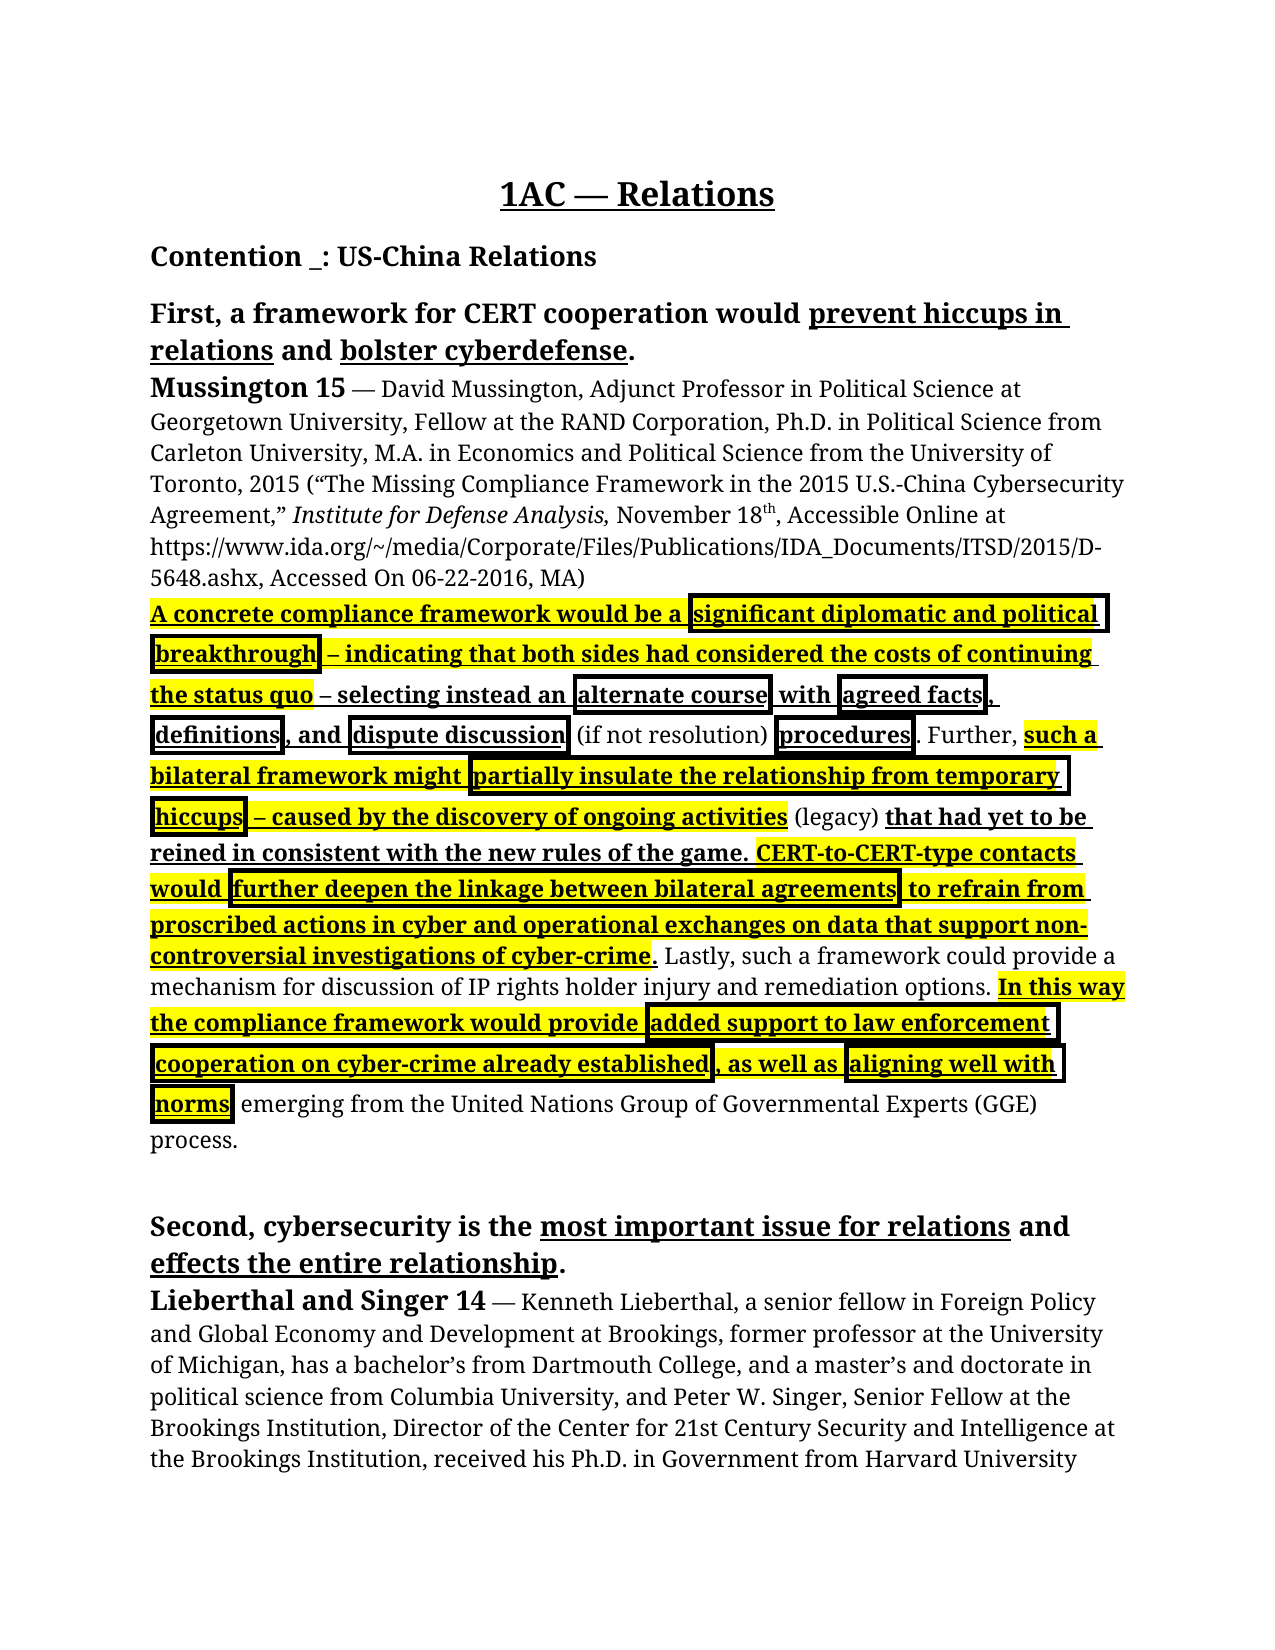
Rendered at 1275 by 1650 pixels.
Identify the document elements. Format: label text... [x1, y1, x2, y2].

subtitle First, a framework for CERT cooperation would prevent hiccups in relations and bolster cyberdefense. [150, 295, 1125, 368]
subtitle Second, cybersecurity is the most important issue for relations and effects the entire relationship. [150, 1207, 1125, 1281]
text A concrete compliance framework would be a significant diplomatic and political breakthrough – indicating that both sides had considered the costs of continuing the status quo – selecting instead an alternate course with agreed facts, definitions, and dispute discussion (if not resolution) procedures. Further, such a bilateral framework might partially insulate the relationship from temporary hiccups – caused by the discovery of ongoing activities (legacy) that had yet to be reined in consistent with the new rules of the game. CERT-to-CERT-type contacts would further deepen the linkage between bilateral agreements to refrain from proscribed actions in cyber and operational exchanges on data that support non-controversial investigations of cyber-crime. Lastly, such a framework could provide a mechanism for discussion of IP rights holder injury and remediation options. In this way the compliance framework would provide added support to law enforcement cooperation on cyber-crime already established, as well as aligning well with norms emerging from the United Nations Group of Governmental Experts (GGE) process. [150, 1002, 1125, 1155]
subtitle Contention _: US-China Relations [150, 237, 1125, 274]
text A concrete compliance framework would be a significant diplomatic and political breakthrough – indicating that both sides had considered the costs of continuing the status quo – selecting instead an alternate course with agreed facts, definitions, and dispute discussion (if not resolution) procedures. Further, such a bilateral framework might partially insulate the relationship from temporary hiccups – caused by the discovery of ongoing activities (legacy) that had yet to be reined in consistent with the new rules of the game. CERT-to-CERT-type contacts would further deepen the linkage between bilateral agreements to refrain from proscribed actions in cyber and operational exchanges on data that support non-controversial investigations of cyber-crime. Lastly, such a framework could provide a mechanism for discussion of IP rights holder injury and remediation options. In this way the compliance framework would provide added support to law enforcement cooperation on cyber-crime already established, as well as aligning well with norms emerging from the United Nations Group of Governmental Experts (GGE) process. [150, 593, 1125, 1007]
text Mussington 15 — David Mussington, Adjunct Professor in Political Science at Georgetown University, Fellow at the RAND Corporation, Ph.D. in Political Science from Carleton University, M.A. in Economics and Political Science from the University of Toronto, 2015 (“The Missing Compliance Framework in the 2015 U.S.-China Cybersecurity Agreement,” Institute for Defense Analysis, November 18th, Accessible Online at https://www.ida.org/~/media/Corporate/Files/Publications/IDA_Documents/ITSD/2015/D-5648.ashx, Accessed On 06-22-2016, MA) [150, 368, 1125, 593]
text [150, 1281, 1125, 1474]
subtitle 1AC — Relations [150, 171, 1125, 216]
